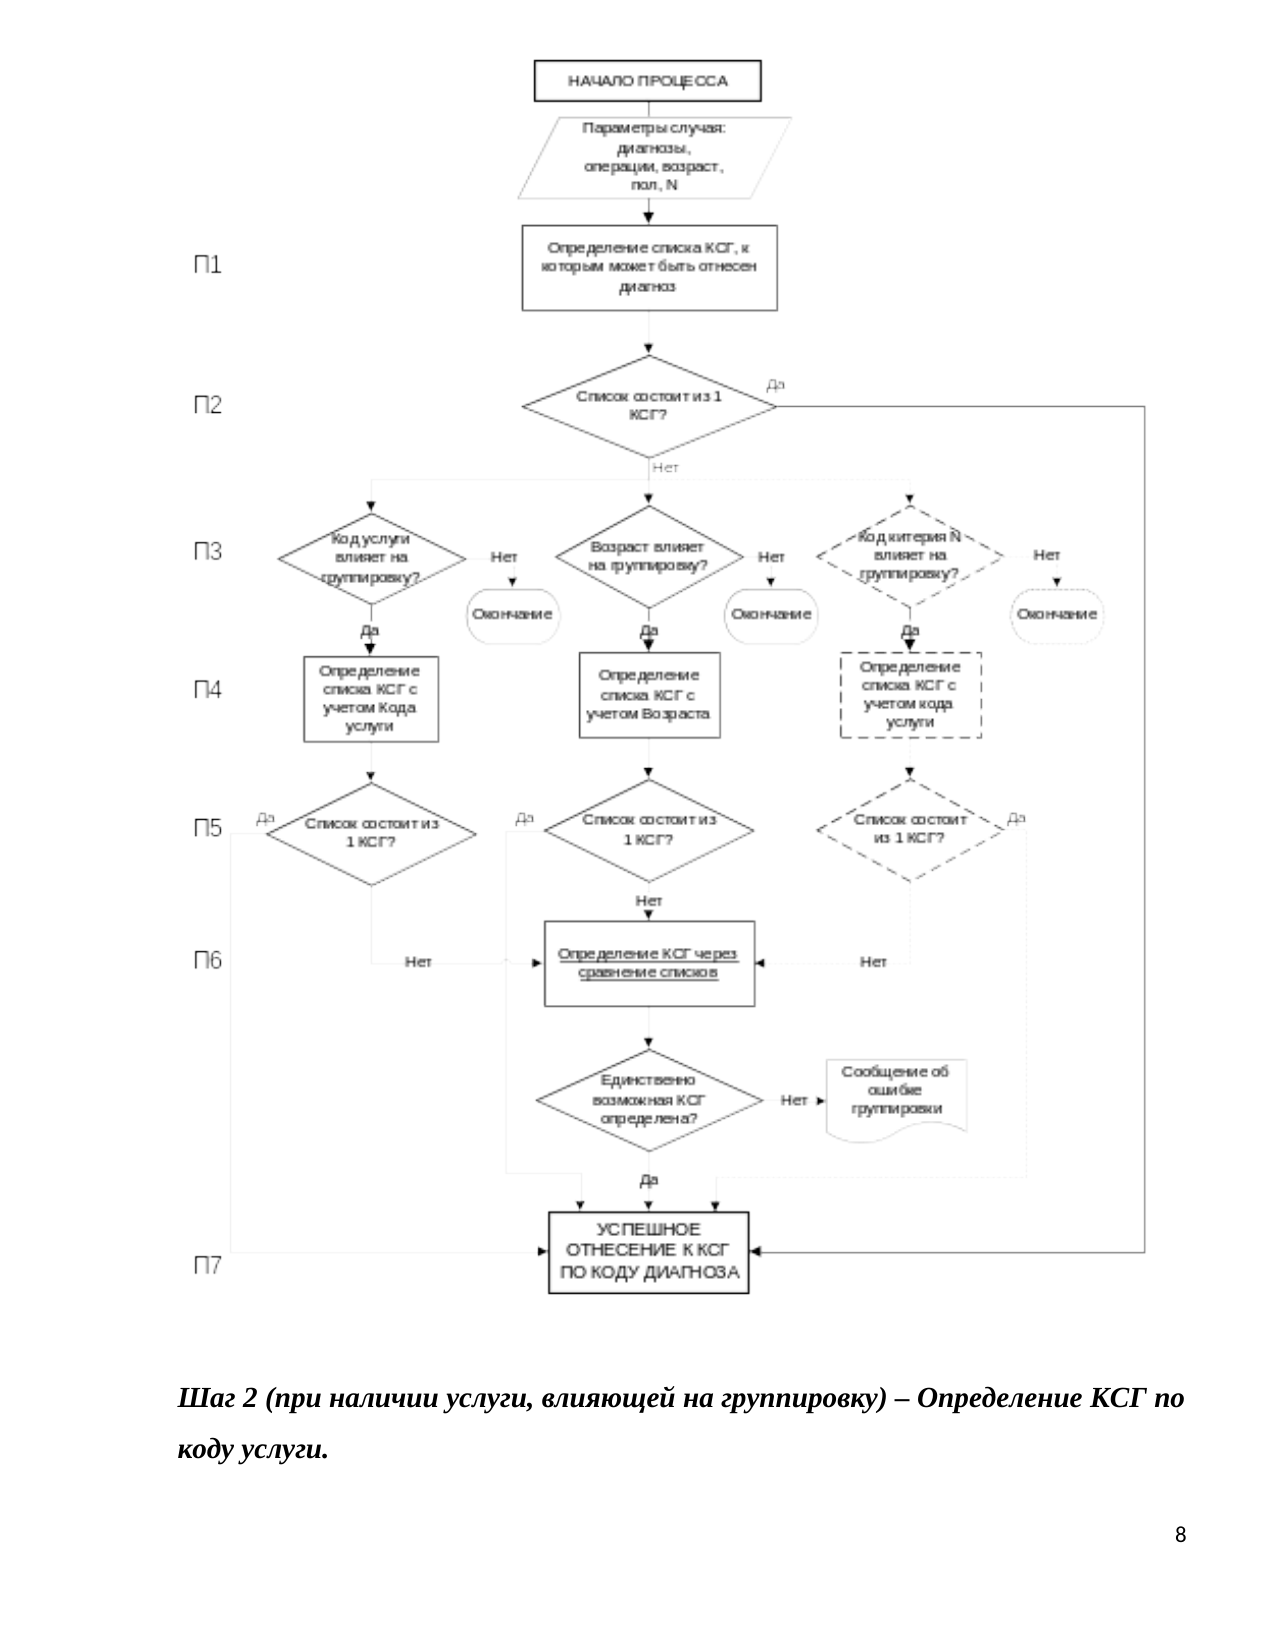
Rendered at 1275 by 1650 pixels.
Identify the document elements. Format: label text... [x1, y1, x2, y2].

text Шаг 2 (при наличии услуги, влияющей на группировку) – Определение КСГ по коду услуги. [177, 1381, 1186, 1464]
